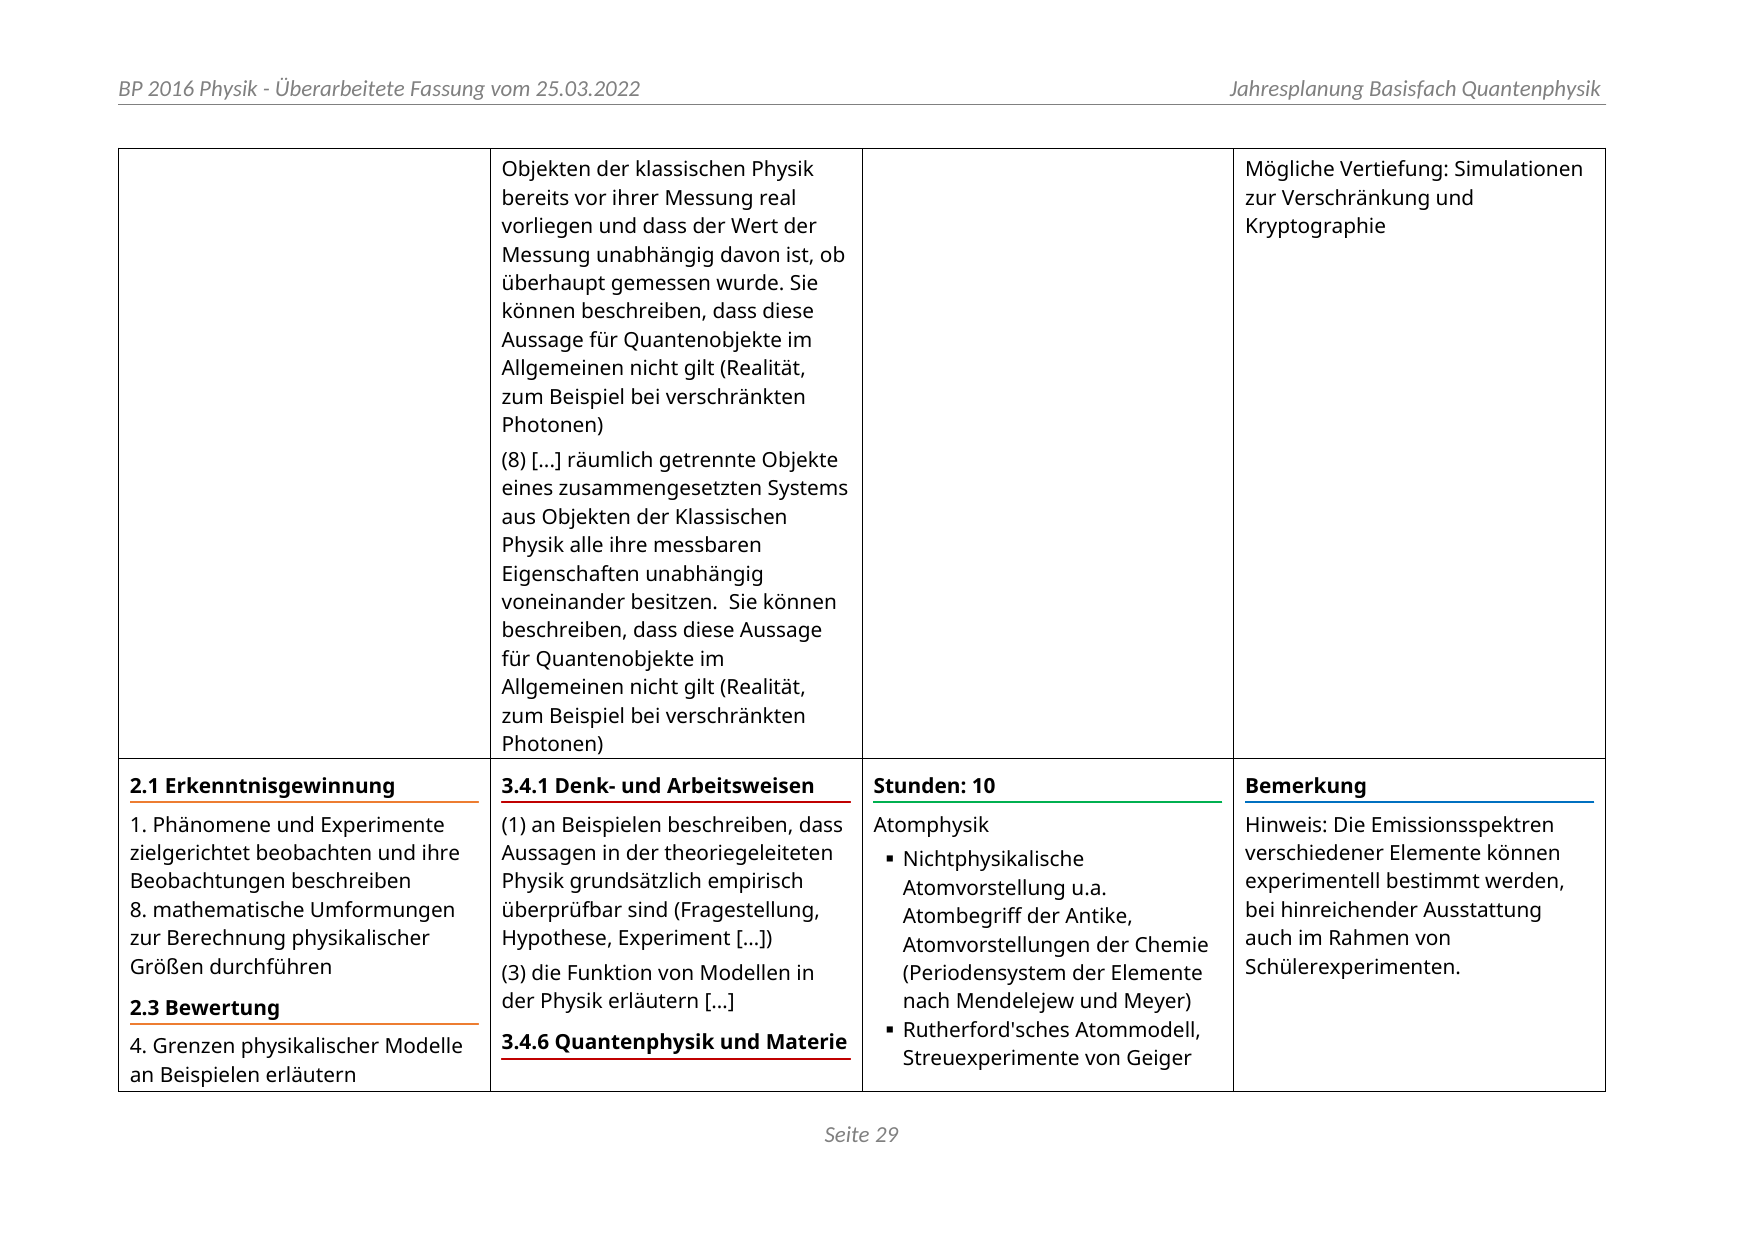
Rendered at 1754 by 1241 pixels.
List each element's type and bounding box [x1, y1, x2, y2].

table_cell [863, 759, 1233, 1091]
table_cell [1234, 149, 1605, 758]
table_cell [119, 759, 490, 1091]
table_cell [863, 149, 1233, 758]
table_cell [491, 759, 862, 1091]
table_cell [119, 149, 490, 758]
table_cell [1234, 759, 1605, 1091]
table_cell [491, 149, 862, 758]
